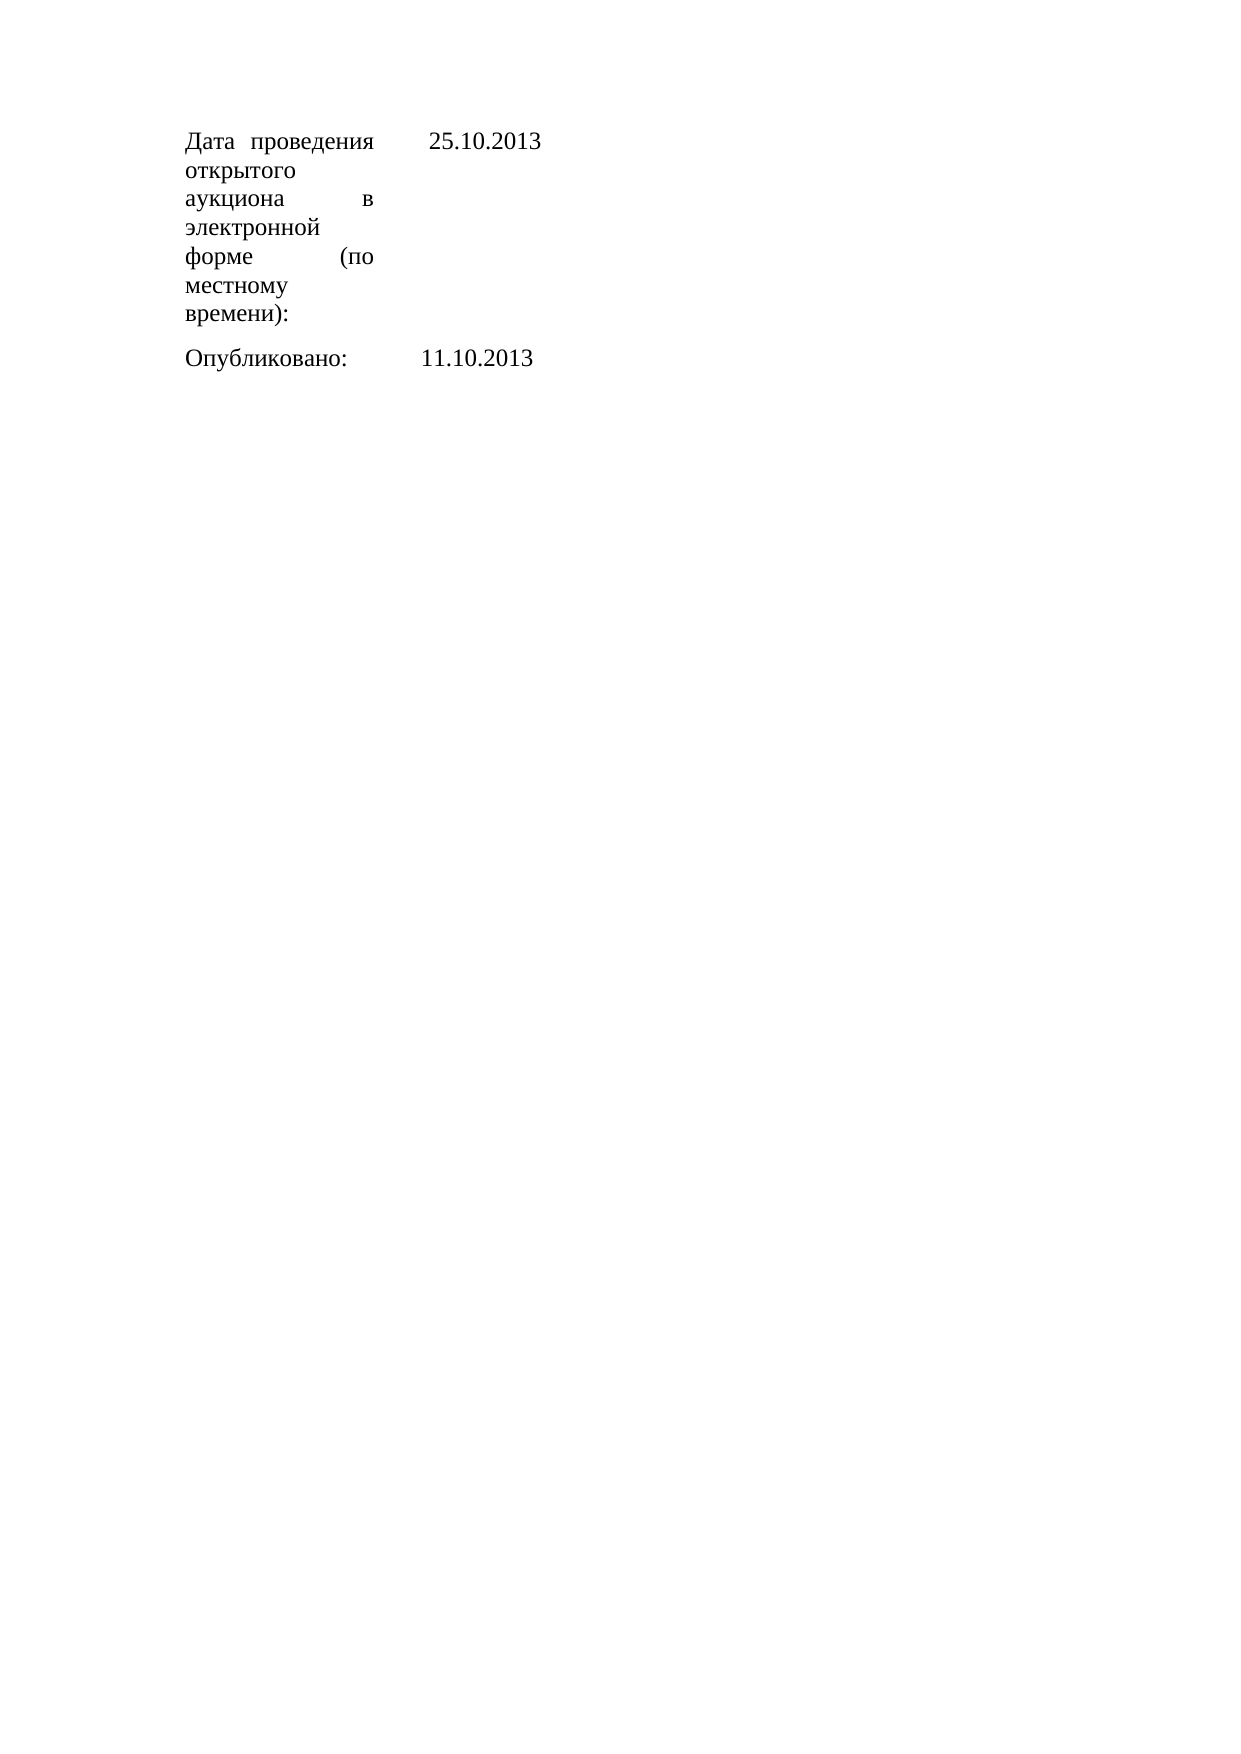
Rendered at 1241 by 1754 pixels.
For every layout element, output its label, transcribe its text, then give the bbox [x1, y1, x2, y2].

table_cell 25.10.2013 [421, 118, 1152, 335]
table_cell Дата проведения открытого аукциона в электронной форме (по местному времени): [177, 118, 421, 335]
table_header Опубликовано: [177, 335, 421, 379]
table_header 11.10.2013 [421, 335, 1152, 379]
